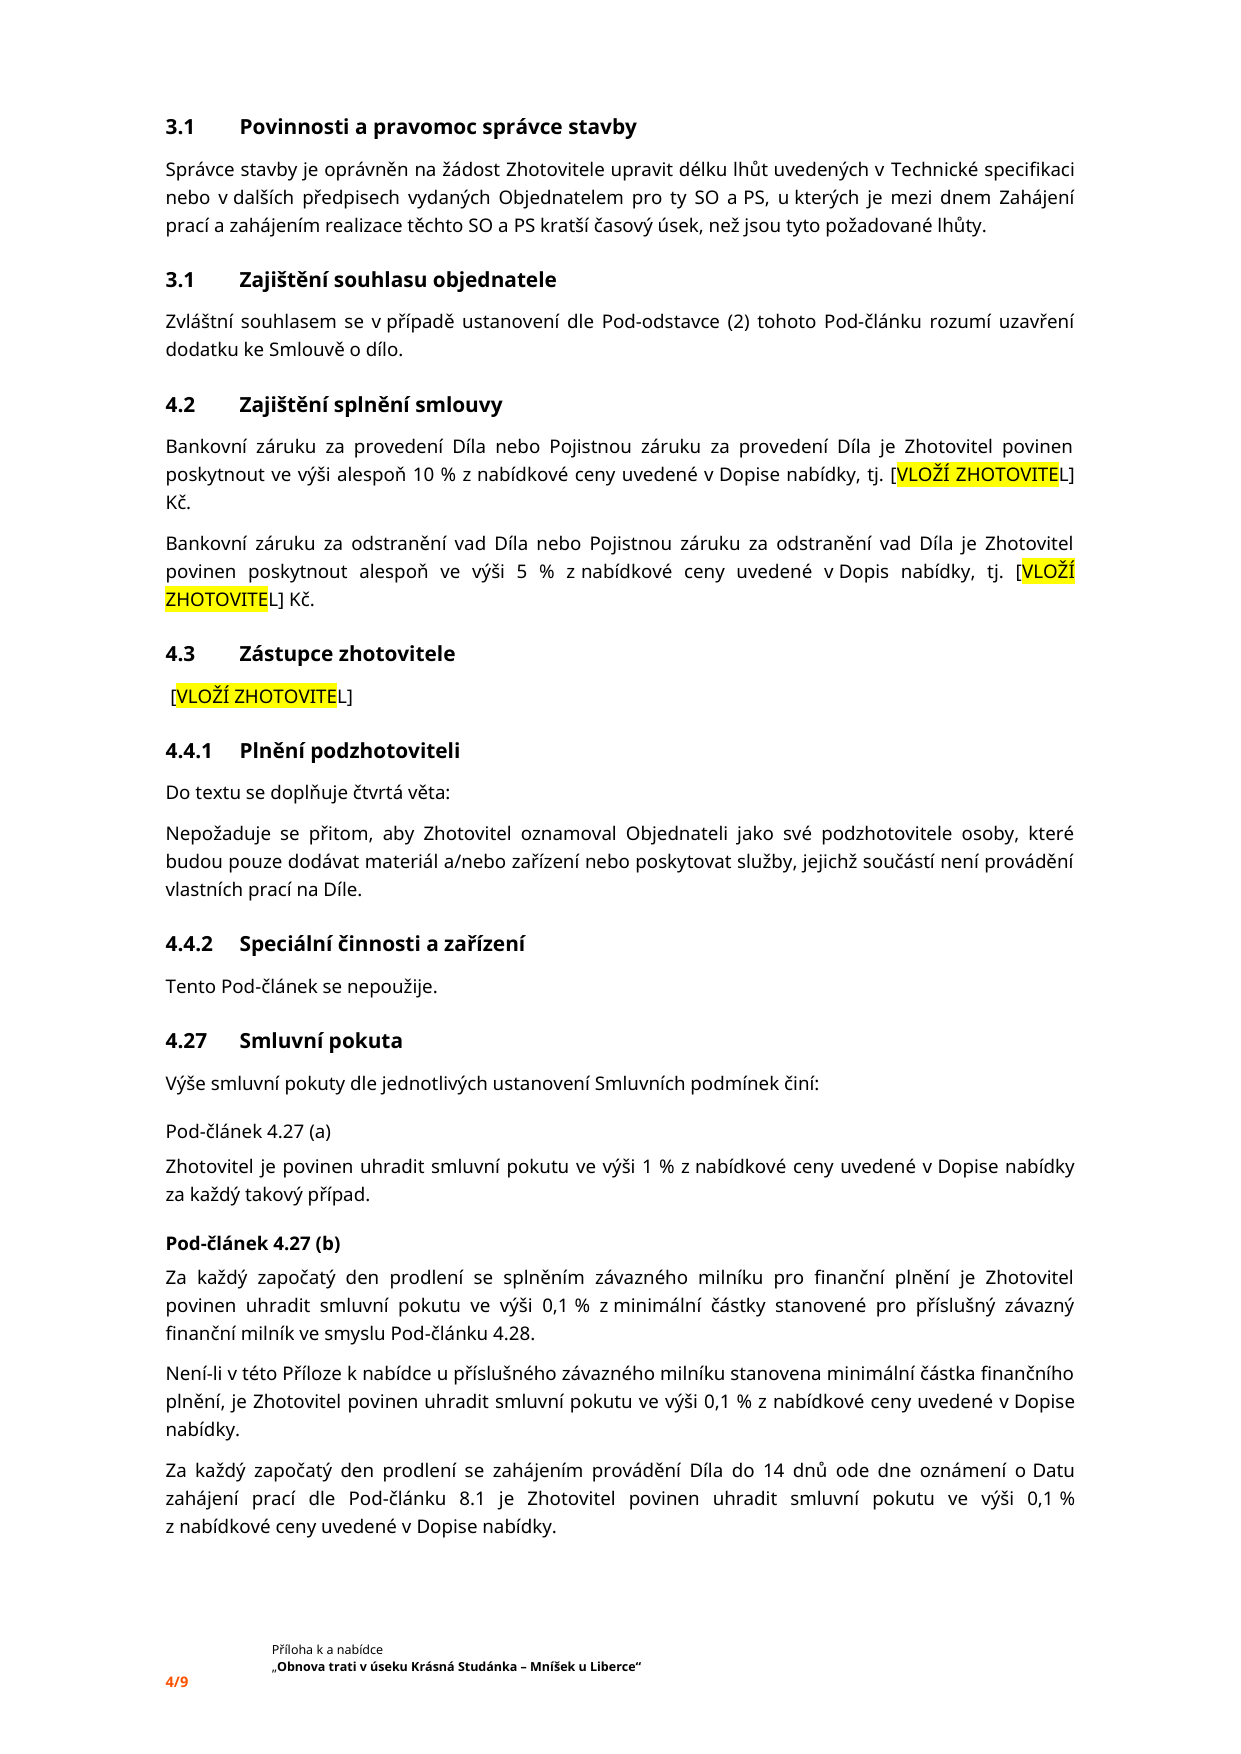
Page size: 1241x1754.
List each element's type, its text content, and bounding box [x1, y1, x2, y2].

text Tento Pod-článek se nepoužije. [165, 973, 1075, 998]
text Bankovní záruku za odstranění vad Díla nebo Pojistnou záruku za odstranění vad Díla je Zhotovitel povinen poskytnout alespoň ve výši 5 % z nabídkové ceny uvedené v Dopis nabídky, tj. [VLOŽÍ ZHOTOVITEL] Kč. [165, 530, 1075, 612]
text Bankovní záruku za provedení Díla nebo Pojistnou záruku za provedení Díla je Zhotovitel povinen poskytnout ve výši alespoň 10 % z nabídkové ceny uvedené v Dopise nabídky, tj. [VLOŽÍ ZHOTOVITEL] Kč. [165, 433, 1075, 515]
text 3.1 Zajištění souhlasu objednatele [165, 265, 1075, 293]
text 4.2 Zajištění splnění smlouvy [165, 390, 1075, 418]
text 4.27 Smluvní pokuta [165, 1026, 1075, 1054]
text Do textu se doplňuje čtvrtá věta: [165, 780, 1075, 805]
text Za každý započatý den prodlení se zahájením provádění Díla do 14 dnů ode dne oznámení o Datu zahájení prací dle Pod-článku 8.1 je Zhotovitel povinen uhradit smluvní pokutu ve výši 0,1 % z nabídkové ceny uvedené v Dopise nabídky. [165, 1457, 1075, 1539]
text Nepožaduje se přitom, aby Zhotovitel oznamoval Objednateli jako své podzhotovitele osoby, které budou pouze dodávat materiál a/nebo zařízení nebo poskytovat služby, jejichž součástí není provádění vlastních prací na Díle. [165, 820, 1075, 902]
text Výše smluvní pokuty dle jednotlivých ustanovení Smluvních podmínek činí: [165, 1070, 1075, 1095]
text 4.3 Zástupce zhotovitele [165, 639, 1075, 668]
text Není-li v této Příloze k nabídce u příslušného závazného milníku stanovena minimální částka finančního plnění, je Zhotovitel povinen uhradit smluvní pokutu ve výši 0,1 % z nabídkové ceny uvedené v Dopise nabídky. [165, 1361, 1075, 1442]
text 4.4.1 Plnění podzhotoviteli [165, 736, 1075, 764]
text Správce stavby je oprávněn na žádost Zhotovitele upravit délku lhůt uvedených v Technické specifikaci nebo v dalších předpisech vydaných Objednatelem pro ty SO a PS, u kterých je mezi dnem Zahájení prací a zahájením realizace těchto SO a PS kratší časový úsek, než jsou tyto požadované lhůty. [165, 156, 1075, 237]
text Zvláštní souhlasem se v případě ustanovení dle Pod-odstavce (2) tohoto Pod-článku rozumí uzavření dodatku ke Smlouvě o dílo. [165, 309, 1075, 362]
text Za každý započatý den prodlení se splněním závazného milníku pro finanční plnění je Zhotovitel povinen uhradit smluvní pokutu ve výši 0,1 % z minimální částky stanovené pro příslušný závazný finanční milník ve smyslu Pod-článku 4.28. [165, 1264, 1075, 1346]
text Pod-článek 4.27 (b) [165, 1230, 1075, 1255]
text Zhotovitel je povinen uhradit smluvní pokutu ve výši 1 % z nabídkové ceny uvedené v Dopise nabídky za každý takový případ. [165, 1153, 1075, 1206]
text [VLOŽÍ ZHOTOVITEL] [337, 683, 1075, 708]
text 4.4.2 Speciální činnosti a zařízení [165, 929, 1075, 958]
text Pod-článek 4.27 (a) [165, 1119, 1075, 1144]
text 3.1 Povinnosti a pravomoc správce stavby [165, 112, 1075, 141]
